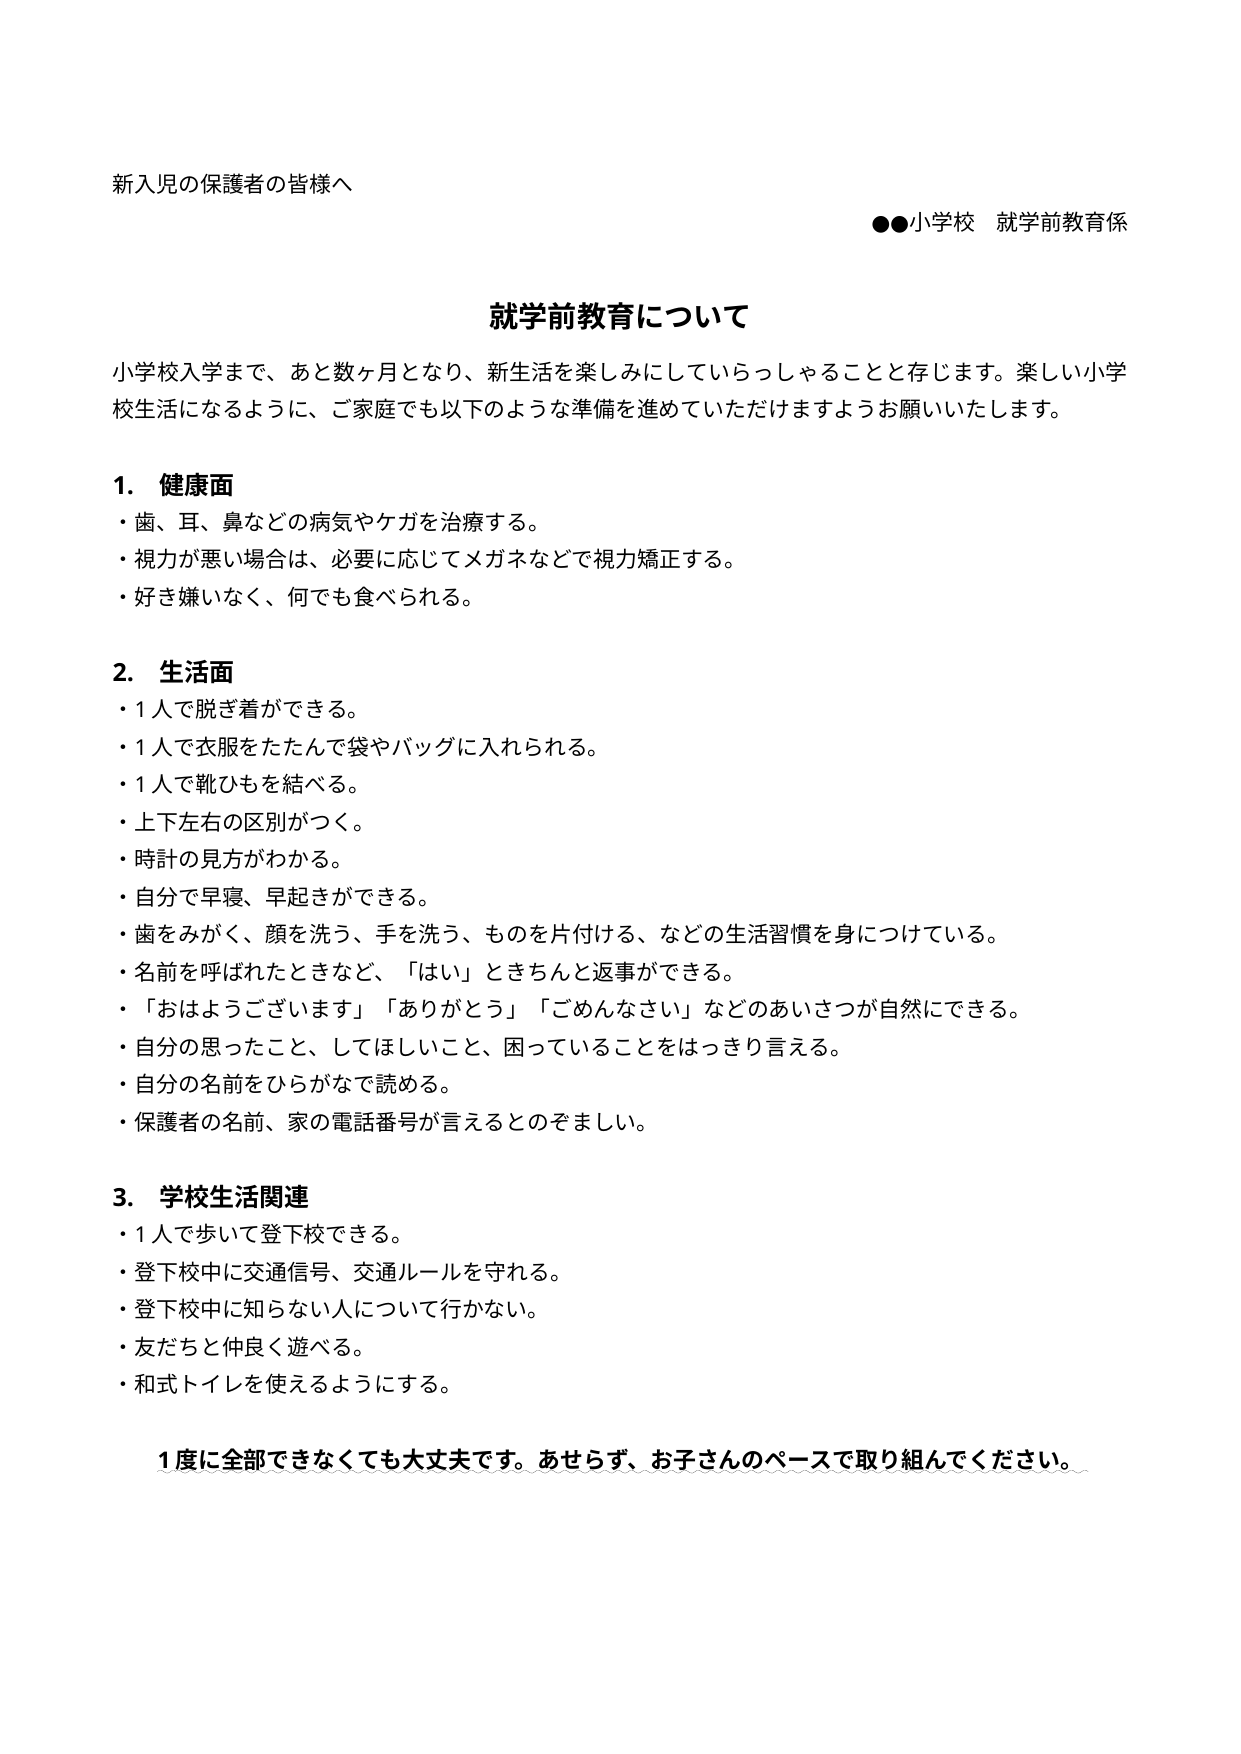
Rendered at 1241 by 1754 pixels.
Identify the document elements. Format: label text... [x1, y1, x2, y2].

text ・歯をみがく、顔を洗う、手を洗う、ものを片付ける、などの生活習慣を身につけている。 [112, 914, 1128, 952]
text 2. 生活面 [112, 652, 1128, 689]
text ●●小学校 就学前教育係 [112, 202, 1128, 239]
text ・1人で脱ぎ着ができる。 [112, 689, 1128, 727]
text 3. 学校生活関連 [112, 1177, 1128, 1214]
text ・歯、耳、鼻などの病気やケガを治療する。 [112, 502, 1128, 539]
text 1度に全部できなくても大丈夫です。あせらず、お子さんのペースで取り組んでください。 [112, 1439, 1128, 1477]
text ・友だちと仲良く遊べる。 [112, 1327, 1128, 1364]
text ・視力が悪い場合は、必要に応じてメガネなどで視力矯正する。 [112, 539, 1128, 577]
text ・自分の思ったこと、してほしいこと、困っていることをはっきり言える。 [112, 1027, 1128, 1064]
text ・上下左右の区別がつく。 [112, 802, 1128, 839]
text ・好き嫌いなく、何でも食べられる。 [112, 577, 1128, 614]
text ・登下校中に知らない人について行かない。 [112, 1289, 1128, 1327]
text ・自分の名前をひらがなで読める。 [112, 1064, 1128, 1102]
text ・保護者の名前、家の電話番号が言えるとのぞましい。 [112, 1102, 1128, 1139]
text 1. 健康面 [112, 464, 1128, 502]
text 就学前教育について [112, 277, 1128, 352]
text ・登下校中に交通信号、交通ルールを守れる。 [112, 1252, 1128, 1289]
text 小学校入学まで、あと数ヶ月となり、新生活を楽しみにしていらっしゃることと存じます。楽しい小学校生活になるように、ご家庭でも以下のような準備を進めていただけますようお願いいたします。 [112, 352, 1128, 427]
text ・時計の見方がわかる。 [112, 839, 1128, 877]
text ・名前を呼ばれたときなど、「はい」ときちんと返事ができる。 [112, 952, 1128, 989]
text ・1人で靴ひもを結べる。 [112, 764, 1128, 802]
text ・和式トイレを使えるようにする。 [112, 1364, 1128, 1402]
text ・1人で歩いて登下校できる。 [112, 1214, 1128, 1252]
text ・1人で衣服をたたんで袋やバッグに入れられる。 [112, 727, 1128, 764]
text 新入児の保護者の皆様へ [112, 164, 1128, 202]
text ・「おはようございます」「ありがとう」「ごめんなさい」などのあいさつが自然にできる。 [112, 989, 1128, 1027]
text ・自分で早寝、早起きができる。 [112, 877, 1128, 914]
